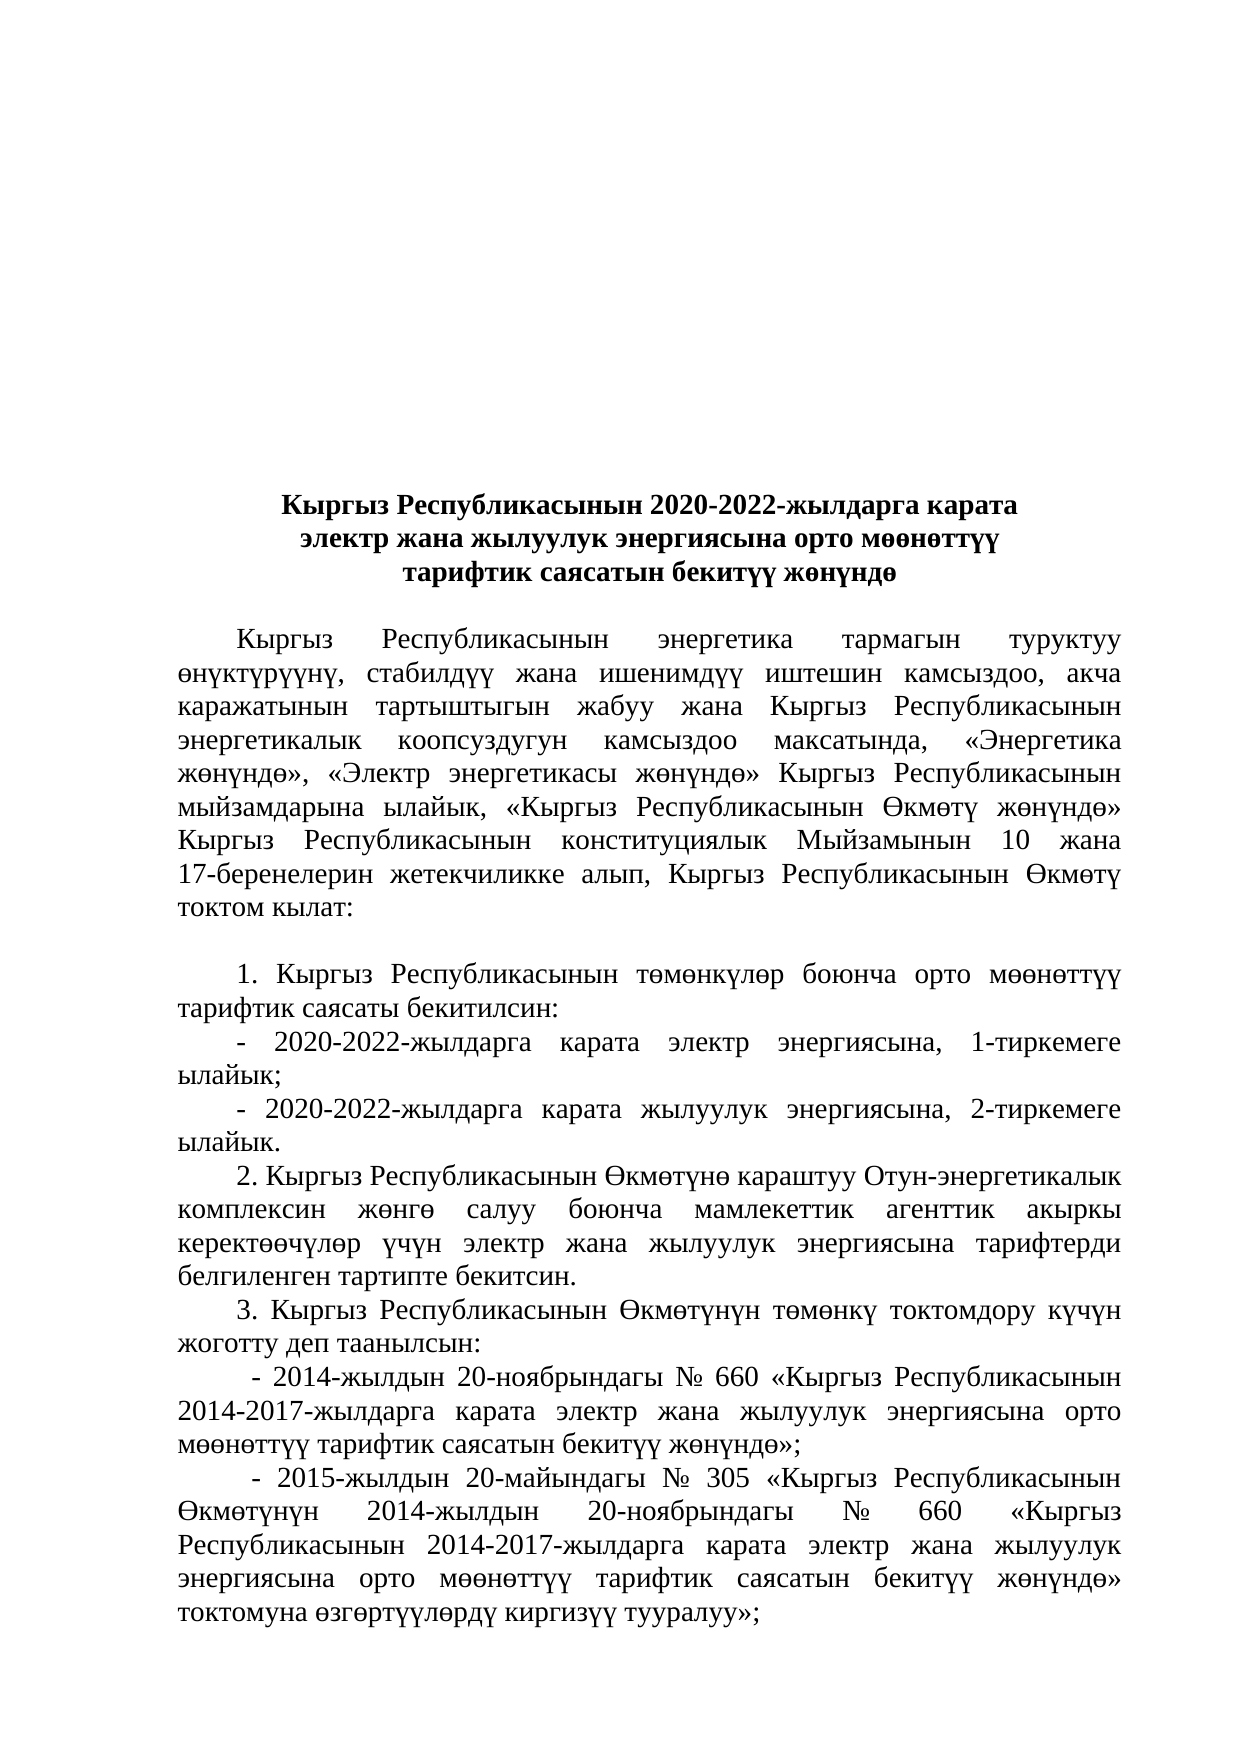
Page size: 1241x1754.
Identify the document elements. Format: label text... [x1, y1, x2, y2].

text электр жана жылуулук энергиясына орто мөөнөттүү тарифтик саясатын бекитүү жөнүндө [236, 521, 1063, 588]
text Кыргыз Республикасынын 2020-2022-жылдарга карата [236, 487, 1063, 521]
text - 2014-жылдын 20-ноябрындагы № 660 «Кыргыз Республикасынын 2014-2017-жылдарга карата электр жана жылуулук энергиясына орто мөөнөттүү тарифтик саясатын бекитүү жөнүндө»; [177, 1359, 1122, 1460]
text 1. Кыргыз Республикасынын төмөнкүлөр боюнча орто мөөнөттүү тарифтик саясаты бекитилсин: [177, 957, 1122, 1024]
text - 2015-жылдын 20-майындагы № 305 «Кыргыз Республикасынын Өкмөтүнүн 2014-жылдын 20-ноябрындагы № 660 «Кыргыз Республикасынын 2014-2017-жылдарга карата электр жана жылуулук энергиясына орто мөөнөттүү тарифтик саясатын бекитүү жөнүндө» токтомуна өзгөртүүлөрдү киргизүү тууралуу»; [177, 1460, 1122, 1627]
text Кыргыз Республикасынын энергетика тармагын туруктуу өнүктүрүүнү, стабилдүү жана ишенимдүү иштешин камсыздоо, акча каражатынын тартыштыгын жабуу жана Кыргыз Республикасынын энергетикалык коопсуздугун камсыздоо максатында, «Энергетика жөнүндө», «Электр энергетикасы жөнүндө» Кыргыз Республикасынын мыйзамдарына ылайык, «Кыргыз Республикасынын Өкмөтү жөнүндө» Кыргыз Республикасынын конституциялык Мыйзамынын 10 жана 17-беренелерин жетекчиликке алып, Кыргыз Республикасынын Өкмөтү токтом кылат: [177, 621, 1122, 923]
text - 2020-2022-жылдарга карата жылуулук энергиясына, 2-тиркемеге ылайык. [177, 1091, 1122, 1158]
text 3. Кыргыз Республикасынын Өкмөтүнүн төмөнкү токтомдору күчүн жоготту деп таанылсын: [177, 1292, 1122, 1359]
text - 2020-2022-жылдарга карата электр энергиясына, 1-тиркемеге ылайык; [177, 1024, 1122, 1091]
text 2. Кыргыз Республикасынын Өкмөтүнө караштуу Отун-энергетикалык комплексин жөнгө салуу боюнча мамлекеттик агенттик акыркы керектөөчүлөр үчүн электр жана жылуулук энергиясына тарифтерди белгиленген тартипте бекитсин. [177, 1158, 1122, 1292]
